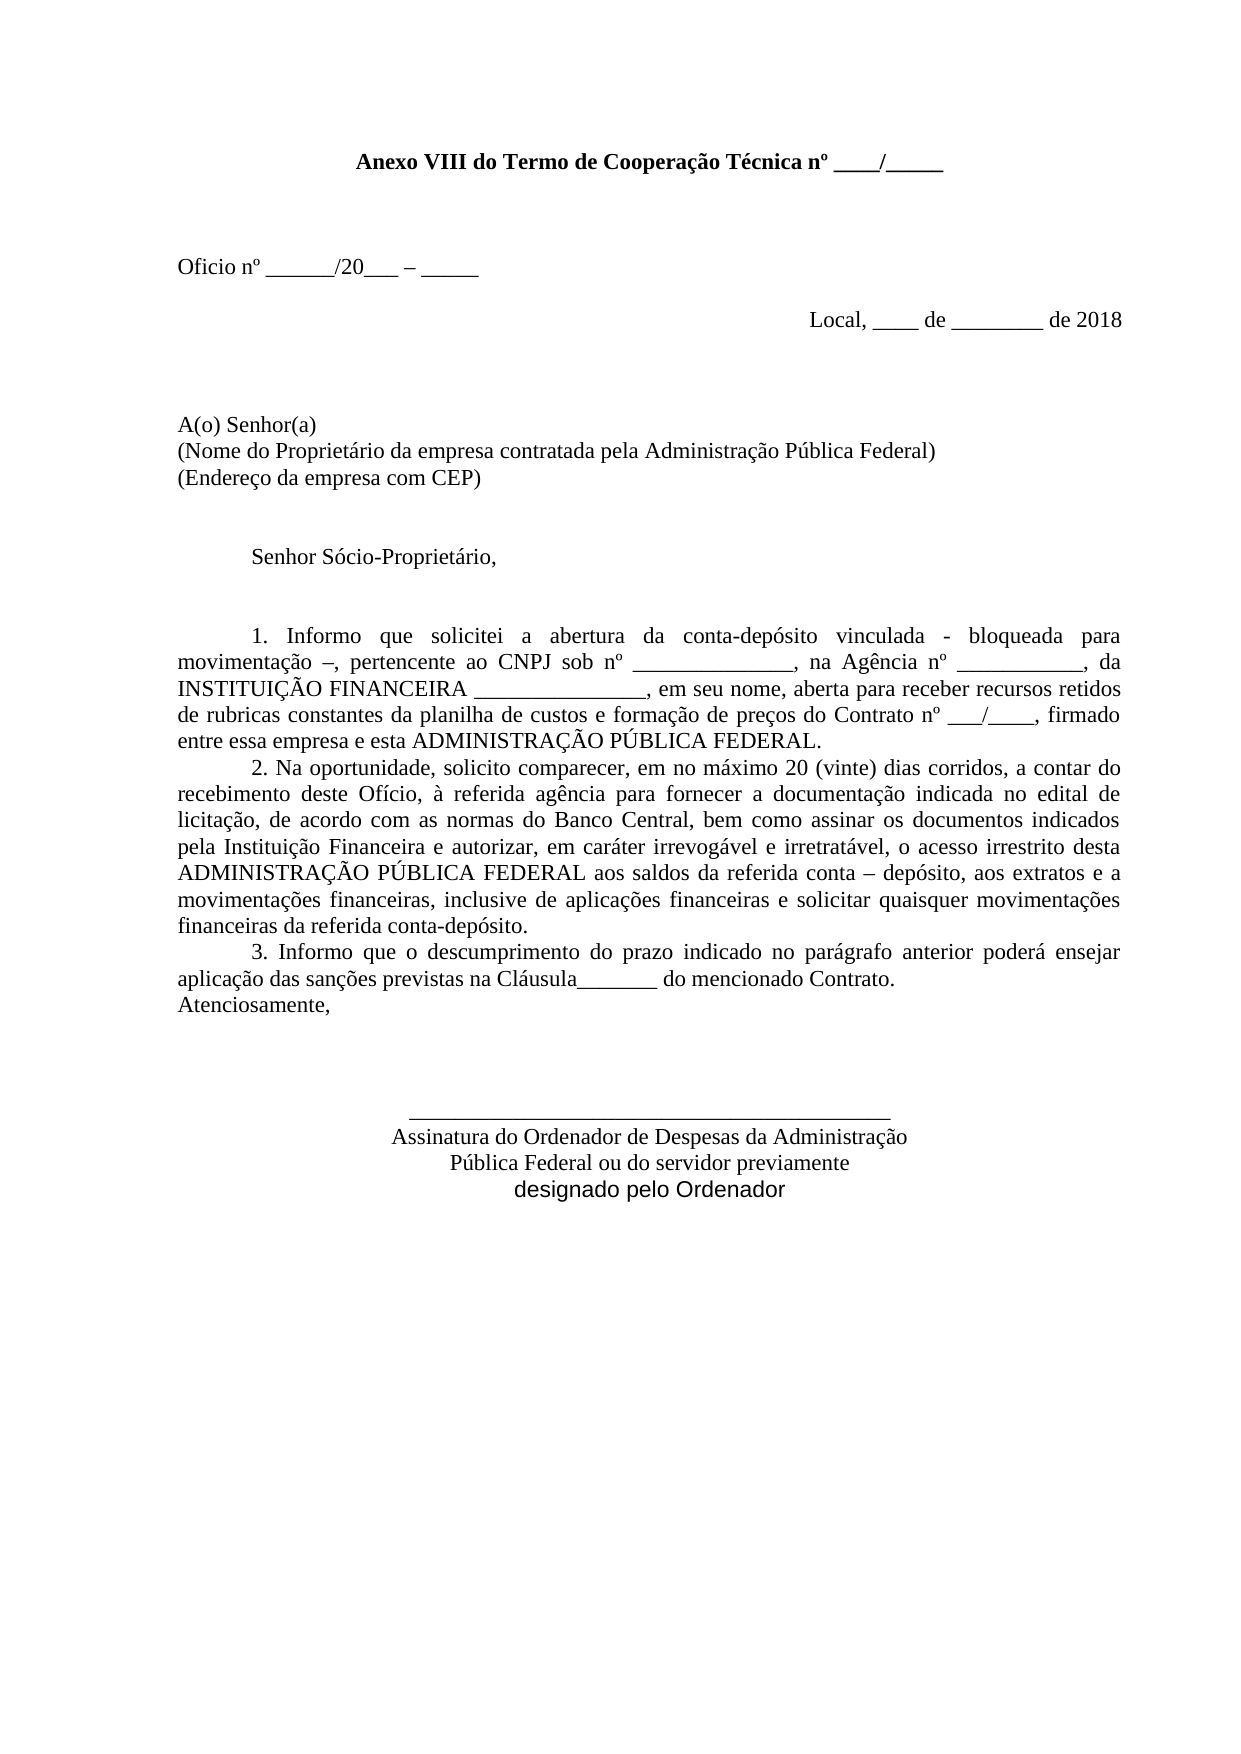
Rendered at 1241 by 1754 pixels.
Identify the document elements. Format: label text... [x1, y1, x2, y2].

text (Endereço da empresa com CEP) [177, 464, 1122, 490]
text A(o) Senhor(a) [177, 411, 1122, 438]
text 2. Na oportunidade, solicito comparecer, em no máximo 20 (vinte) dias corridos, a contar do recebimento deste Ofício, à referida agência para fornecer a documentação indicada no edital de licitação, de acordo com as normas do Banco Central, bem como assinar os documentos indicados pela Instituição Financeira e autorizar, em caráter irrevogável e irretratável, o acesso irrestrito desta ADMINISTRAÇÃO PÚBLICA FEDERAL aos saldos da referida conta – depósito, aos extratos e a movimentações financeiras, inclusive de aplicações financeiras e solicitar quaisquer movimentações financeiras da referida conta-depósito. [177, 754, 1122, 938]
text Atenciosamente, [177, 991, 1122, 1017]
text (Nome do Proprietário da empresa contratada pela Administração Pública Federal) [177, 438, 1122, 464]
text Senhor Sócio-Proprietário, [177, 543, 1122, 569]
text 1. Informo que solicitei a abertura da conta-depósito vinculada - bloqueada para movimentação –, pertencente ao CNPJ sob nº ______________, na Agência nº ___________, da INSTITUIÇÃO FINANCEIRA _______________, em seu nome, aberta para receber recursos retidos de rubricas constantes da planilha de custos e formação de preços do Contrato nº ___/____, firmado entre essa empresa e esta ADMINISTRAÇÃO PÚBLICA FEDERAL. [177, 622, 1122, 754]
text 3. Informo que o descumprimento do prazo indicado no parágrafo anterior poderá ensejar aplicação das sanções previstas na Cláusula_______ do mencionado Contrato. [177, 938, 1122, 991]
text Anexo VIII do Termo de Cooperação Técnica nº ____/_____ [177, 148, 1122, 174]
text Assinatura do Ordenador de Despesas da Administração [177, 1123, 1122, 1149]
text __________________________________________ [177, 1096, 1122, 1123]
text Pública Federal ou do servidor previamente [177, 1149, 1122, 1176]
text Oficio nº ______/20___ – _____ [177, 253, 1122, 279]
text designado pelo Ordenador [177, 1176, 1122, 1202]
text Local, ____ de ________ de 2018 [177, 306, 1122, 332]
